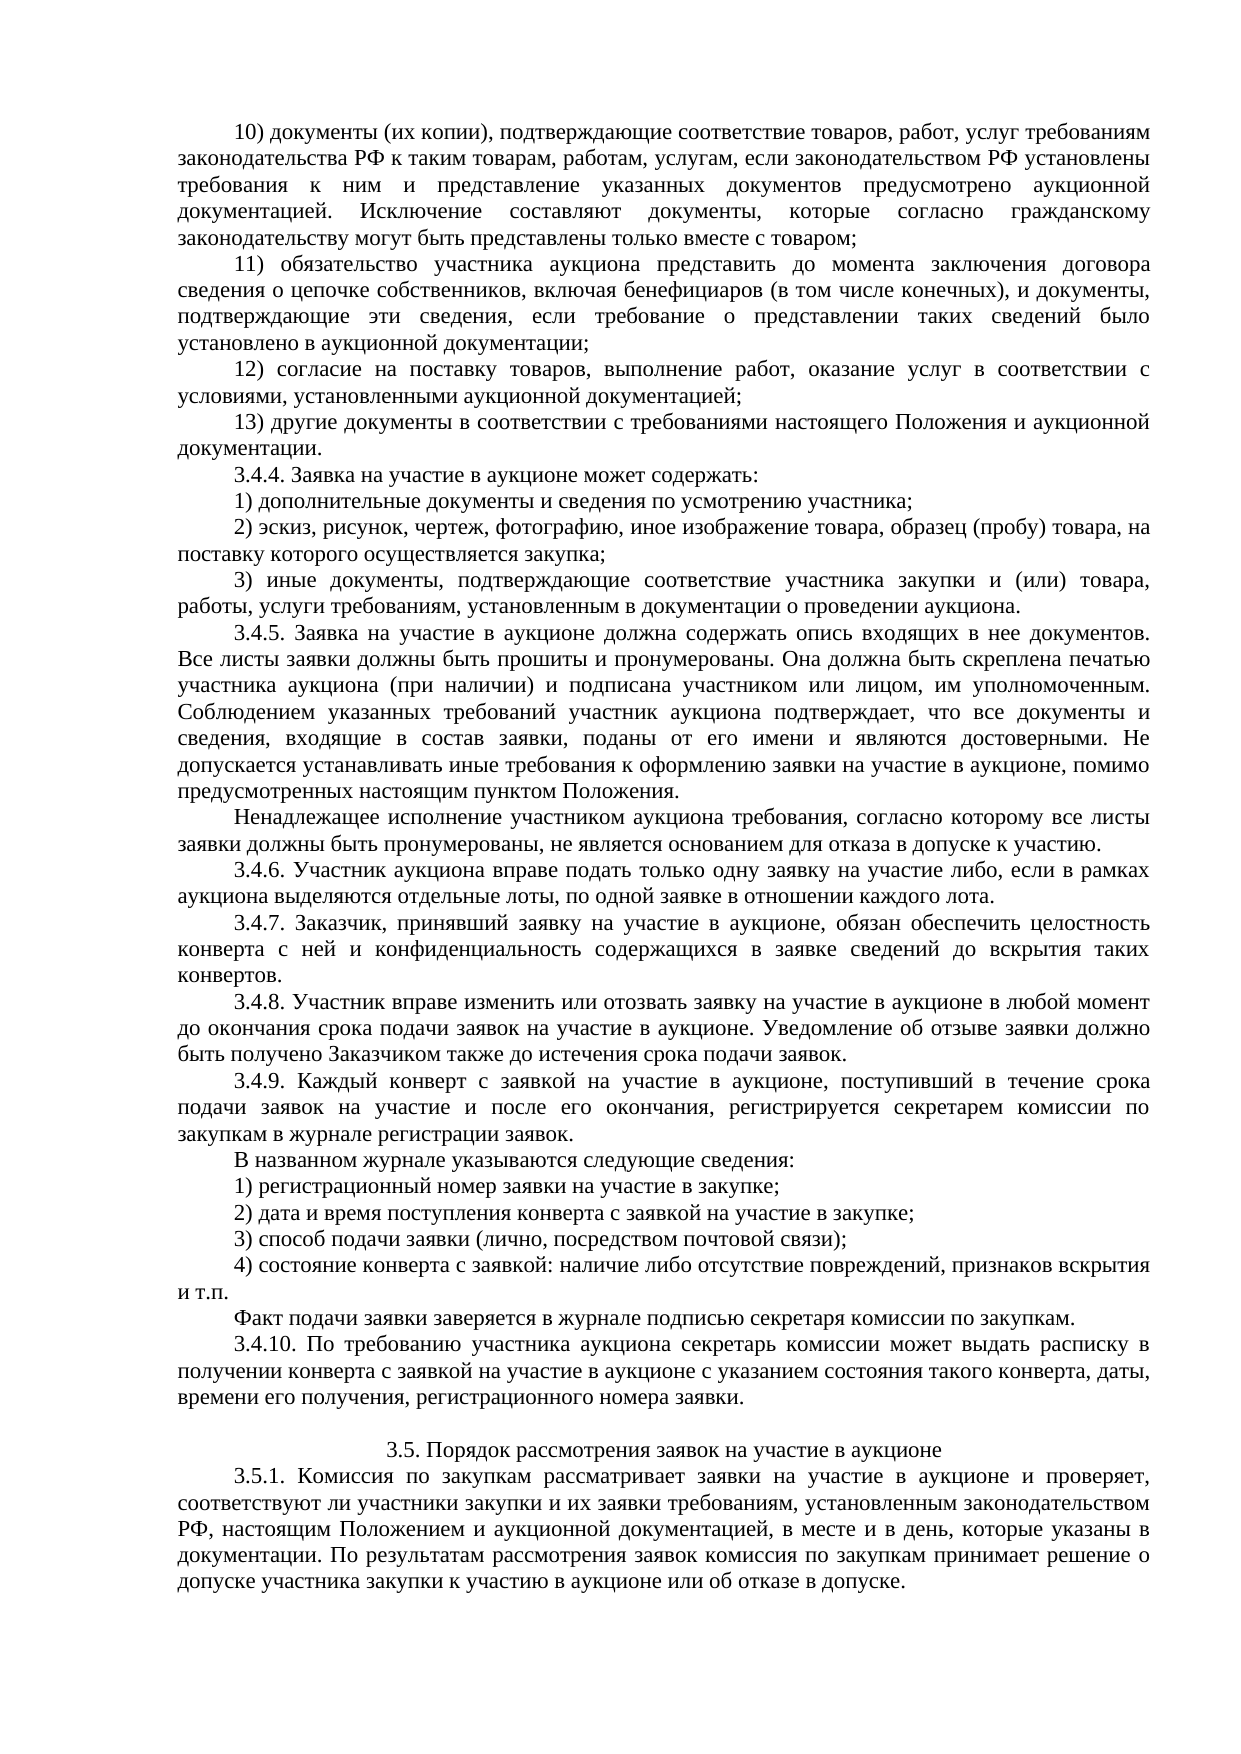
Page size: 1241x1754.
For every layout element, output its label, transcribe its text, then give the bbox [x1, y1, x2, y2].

text 10) документы (их копии), подтверждающие соответствие товаров, работ, услуг требованиям законодательства РФ к таким товарам, работам, услугам, если законодательством РФ установлены требования к ним и представление указанных документов предусмотрено аукционной документацией. Исключение составляют документы, которые согласно гражданскому законодательству могут быть представлены только вместе с товаром; [177, 118, 1152, 250]
text 1) дополнительные документы и сведения по усмотрению участника; [177, 487, 1152, 513]
text 3.4.4. Заявка на участие в аукционе может содержать: [177, 461, 1152, 487]
text Факт подачи заявки заверяется в журнале подписью секретаря комиссии по закупкам. [177, 1304, 1152, 1330]
text 3.4.9. Каждый конверт с заявкой на участие в аукционе, поступивший в течение срока подачи заявок на участие и после его окончания, регистрируется секретарем комиссии по закупкам в журнале регистрации заявок. [177, 1067, 1152, 1146]
text 13) другие документы в соответствии с требованиями настоящего Положения и аукционной документации. [177, 408, 1152, 461]
text 3) иные документы, подтверждающие соответствие участника закупки и (или) товара, работы, услуги требованиям, установленным в документации о проведении аукциона. [177, 566, 1152, 619]
text 3.4.6. Участник аукциона вправе подать только одну заявку на участие либо, если в рамках аукциона выделяются отдельные лоты, по одной заявке в отношении каждого лота. [177, 856, 1152, 909]
text 2) дата и время поступления конверта с заявкой на участие в закупке; [177, 1199, 1152, 1225]
text 3.4.5. Заявка на участие в аукционе должна содержать опись входящих в нее документов. Все листы заявки должны быть прошиты и пронумерованы. Она должна быть скреплена печатью участника аукциона (при наличии) и подписана участником или лицом, им уполномоченным. Соблюдением указанных требований участник аукциона подтверждает, что все документы и сведения, входящие в состав заявки, поданы от его имени и являются достоверными. Не допускается устанавливать иные требования к оформлению заявки на участие в аукционе, помимо предусмотренных настоящим пунктом Положения. [177, 619, 1152, 803]
text 3.5. Порядок рассмотрения заявок на участие в аукционе [177, 1436, 1152, 1462]
text 3) способ подачи заявки (лично, посредством почтовой связи); [177, 1225, 1152, 1251]
text 4) состояние конверта с заявкой: наличие либо отсутствие повреждений, признаков вскрытия и т.п. [177, 1251, 1152, 1304]
text В названном журнале указываются следующие сведения: [177, 1146, 1152, 1172]
text 12) согласие на поставку товаров, выполнение работ, оказание услуг в соответствии с условиями, установленными аукционной документацией; [177, 355, 1152, 408]
text 3.4.7. Заказчик, принявший заявку на участие в аукционе, обязан обеспечить целостность конверта с ней и конфиденциальность содержащихся в заявке сведений до вскрытия таких конвертов. [177, 909, 1152, 988]
text 1) регистрационный номер заявки на участие в закупке; [177, 1172, 1152, 1199]
text 3.5.1. Комиссия по закупкам рассматривает заявки на участие в аукционе и проверяет, соответствуют ли участники закупки и их заявки требованиям, установленным законодательством РФ, настоящим Положением и аукционной документацией, в месте и в день, которые указаны в документации. По результатам рассмотрения заявок комиссия по закупкам принимает решение о допуске участника закупки к участию в аукционе или об отказе в допуске. [177, 1462, 1152, 1594]
text 2) эскиз, рисунок, чертеж, фотографию, иное изображение товара, образец (пробу) товара, на поставку которого осуществляется закупка; [177, 513, 1152, 566]
text 3.4.10. По требованию участника аукциона секретарь комиссии может выдать расписку в получении конверта с заявкой на участие в аукционе с указанием состояния такого конверта, даты, времени его получения, регистрационного номера заявки. [177, 1330, 1152, 1409]
text Ненадлежащее исполнение участником аукциона требования, согласно которому все листы заявки должны быть пронумерованы, не является основанием для отказа в допуске к участию. [177, 803, 1152, 856]
text 3.4.8. Участник вправе изменить или отозвать заявку на участие в аукционе в любой момент до окончания срока подачи заявок на участие в аукционе. Уведомление об отзыве заявки должно быть получено Заказчиком также до истечения срока подачи заявок. [177, 988, 1152, 1067]
text 11) обязательство участника аукциона представить до момента заключения договора сведения о цепочке собственников, включая бенефициаров (в том числе конечных), и документы, подтверждающие эти сведения, если требование о представлении таких сведений было установлено в аукционной документации; [177, 250, 1152, 355]
